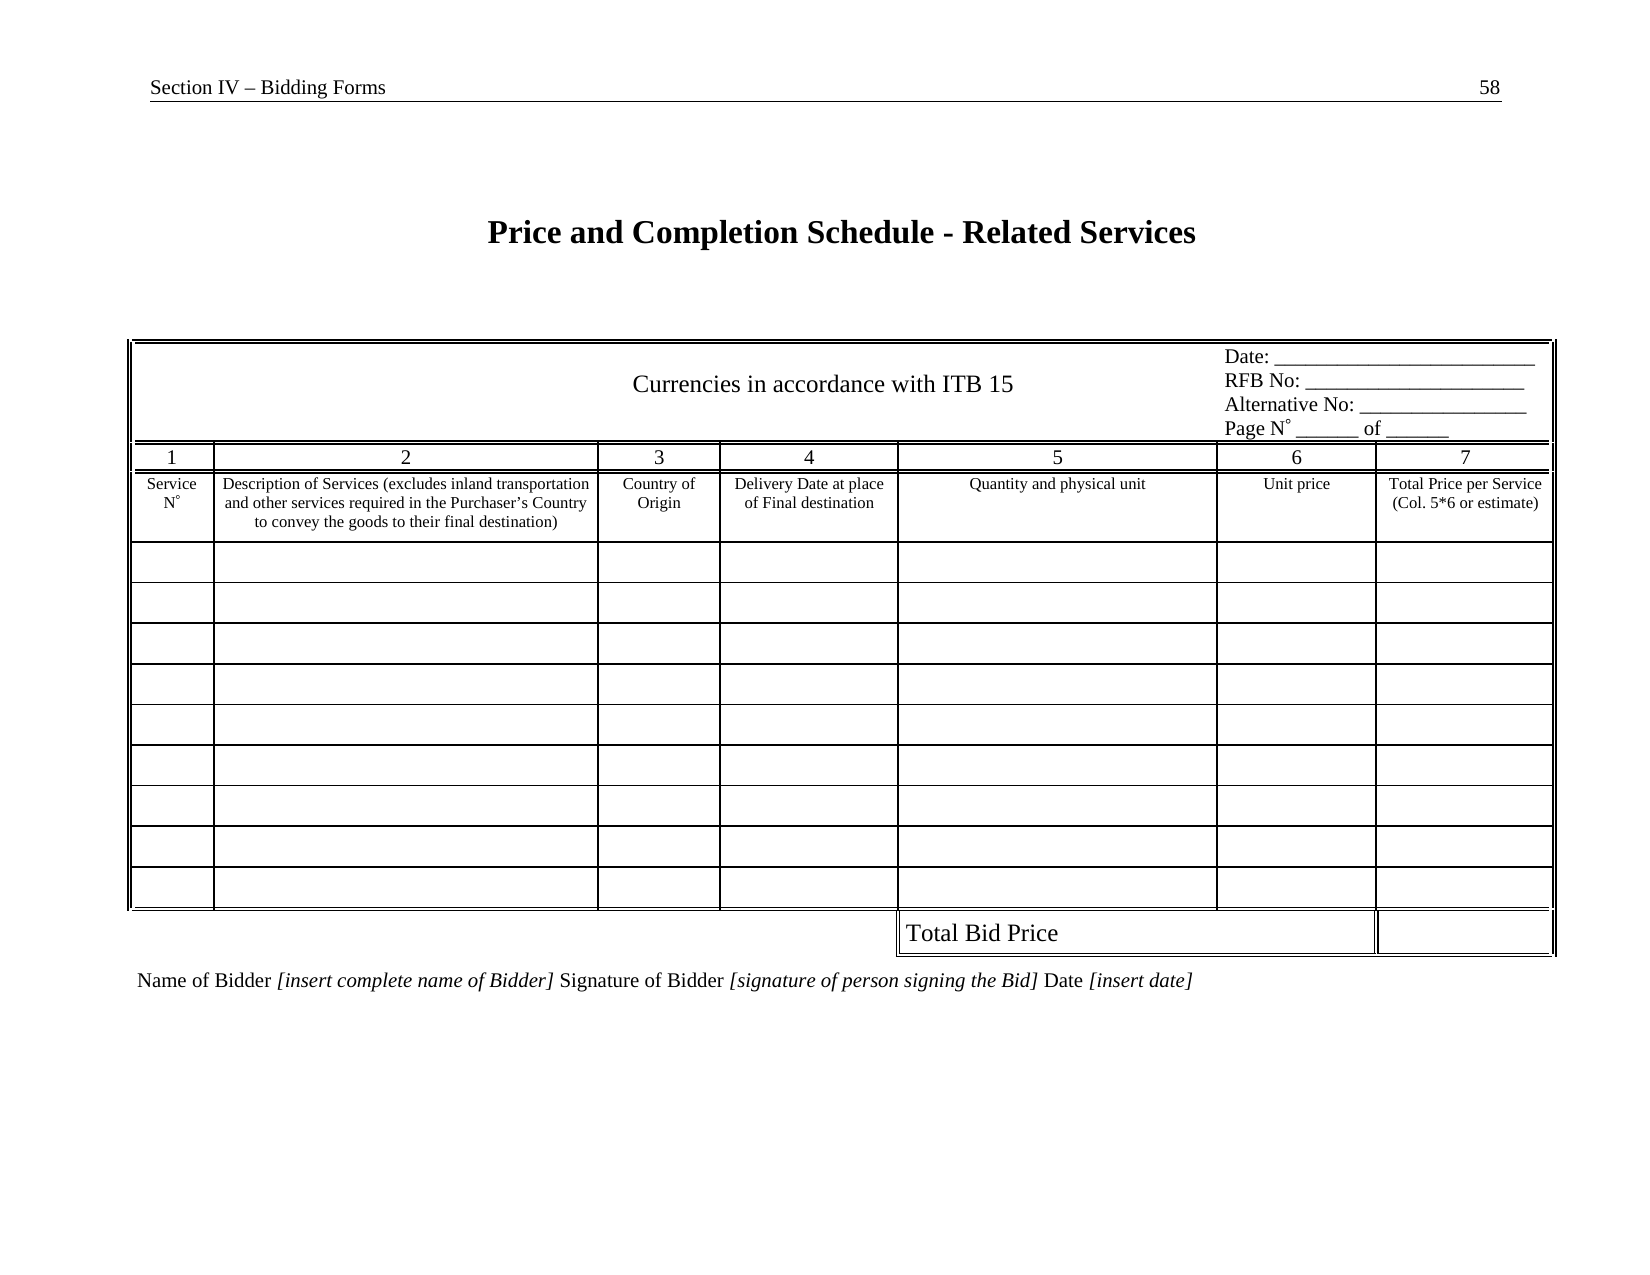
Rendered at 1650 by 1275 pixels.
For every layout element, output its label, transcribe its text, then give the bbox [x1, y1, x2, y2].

table_cell [721, 583, 897, 622]
table_cell [899, 583, 1216, 622]
table_cell [899, 665, 1216, 703]
table_cell [721, 665, 897, 703]
table_cell [599, 746, 719, 785]
table_cell 3 [599, 445, 719, 469]
table_cell [599, 543, 719, 582]
table_cell [215, 746, 597, 785]
table_cell [721, 786, 897, 825]
table_cell 1 [129, 440, 213, 469]
table_cell [721, 543, 897, 582]
table_cell [1218, 868, 1375, 907]
table_cell [132, 746, 213, 785]
table_cell [215, 786, 597, 825]
table_cell [599, 705, 719, 744]
table_cell Quantity and physical unit [899, 474, 1216, 541]
table_cell [1218, 583, 1375, 622]
table_cell 5 [899, 445, 1216, 469]
table_cell [132, 543, 213, 582]
table_cell 7 [1377, 440, 1554, 469]
table_header Price and Completion Schedule - Related Services [129, 188, 1554, 339]
table_cell Currencies in accordance with ITB 15 [429, 344, 1217, 440]
table_cell [1218, 746, 1375, 785]
table_cell [132, 583, 213, 622]
table_cell [721, 868, 897, 907]
table_cell [1377, 583, 1552, 622]
table_cell [215, 665, 597, 703]
table_cell 4 [721, 445, 897, 469]
table_cell [1218, 543, 1375, 582]
table_cell [1377, 786, 1552, 825]
table_cell [215, 624, 597, 663]
table_cell [132, 868, 213, 907]
table_cell [132, 827, 213, 866]
table_cell [132, 705, 213, 744]
table_cell [1377, 624, 1552, 663]
table_cell [1377, 907, 1554, 953]
table_cell [132, 786, 213, 825]
table_cell [899, 705, 1216, 744]
table_cell [721, 705, 897, 744]
table_cell Description of Services (excludes inland transportation and other services required in the Purchaser’s Country to convey the goods to their final destination) [215, 474, 597, 541]
table_cell [1377, 746, 1552, 785]
table_cell [1218, 705, 1375, 744]
table_cell [129, 907, 896, 953]
table_cell [599, 583, 719, 622]
table_cell [599, 786, 719, 825]
table_cell [1218, 665, 1375, 703]
table_cell [899, 624, 1216, 663]
table_cell [1218, 827, 1375, 866]
table_cell [1377, 827, 1552, 866]
table_cell Unit price [1218, 474, 1375, 541]
table_cell [132, 624, 213, 663]
table_cell [721, 827, 897, 866]
table_cell [721, 746, 897, 785]
table_cell Total Bid Price [900, 911, 1374, 953]
table_cell [1218, 786, 1375, 825]
table_cell [599, 868, 719, 907]
table_cell [599, 665, 719, 703]
table_cell [599, 624, 719, 663]
table_cell [721, 624, 897, 663]
table_cell Service N [129, 469, 213, 541]
table_cell [215, 868, 597, 907]
table_cell [1377, 705, 1552, 744]
table_cell [899, 543, 1216, 582]
table_cell Total Price per Service (Col. 5*6 or estimate) [1377, 469, 1554, 541]
table_cell [132, 665, 213, 703]
table_cell [215, 583, 597, 622]
table_cell [899, 746, 1216, 785]
table_cell [599, 827, 719, 866]
table_cell [1377, 868, 1552, 907]
table_cell [899, 786, 1216, 825]
table_cell [215, 705, 597, 744]
table_cell Delivery Date at place of Final destination [721, 474, 897, 541]
table_cell [215, 827, 597, 866]
table_cell 6 [1218, 445, 1375, 469]
table_cell [215, 543, 597, 582]
table_cell [899, 827, 1216, 866]
table_cell 2 [215, 445, 597, 469]
table_cell Date: _________________________ RFB No: _____________________ Alternative No: ________________ Page N ______ of ______ [1217, 339, 1554, 440]
table_cell Name of Bidder [insert complete name of Bidder] Signature of Bidder [signature of person signing the Bid] Date [insert date] [129, 953, 1554, 1004]
table_cell [899, 868, 1216, 907]
table_cell [1218, 624, 1375, 663]
table_cell [129, 339, 429, 440]
table_cell [1377, 543, 1552, 582]
table_cell Country of Origin [599, 474, 719, 541]
table_cell [1377, 665, 1552, 703]
